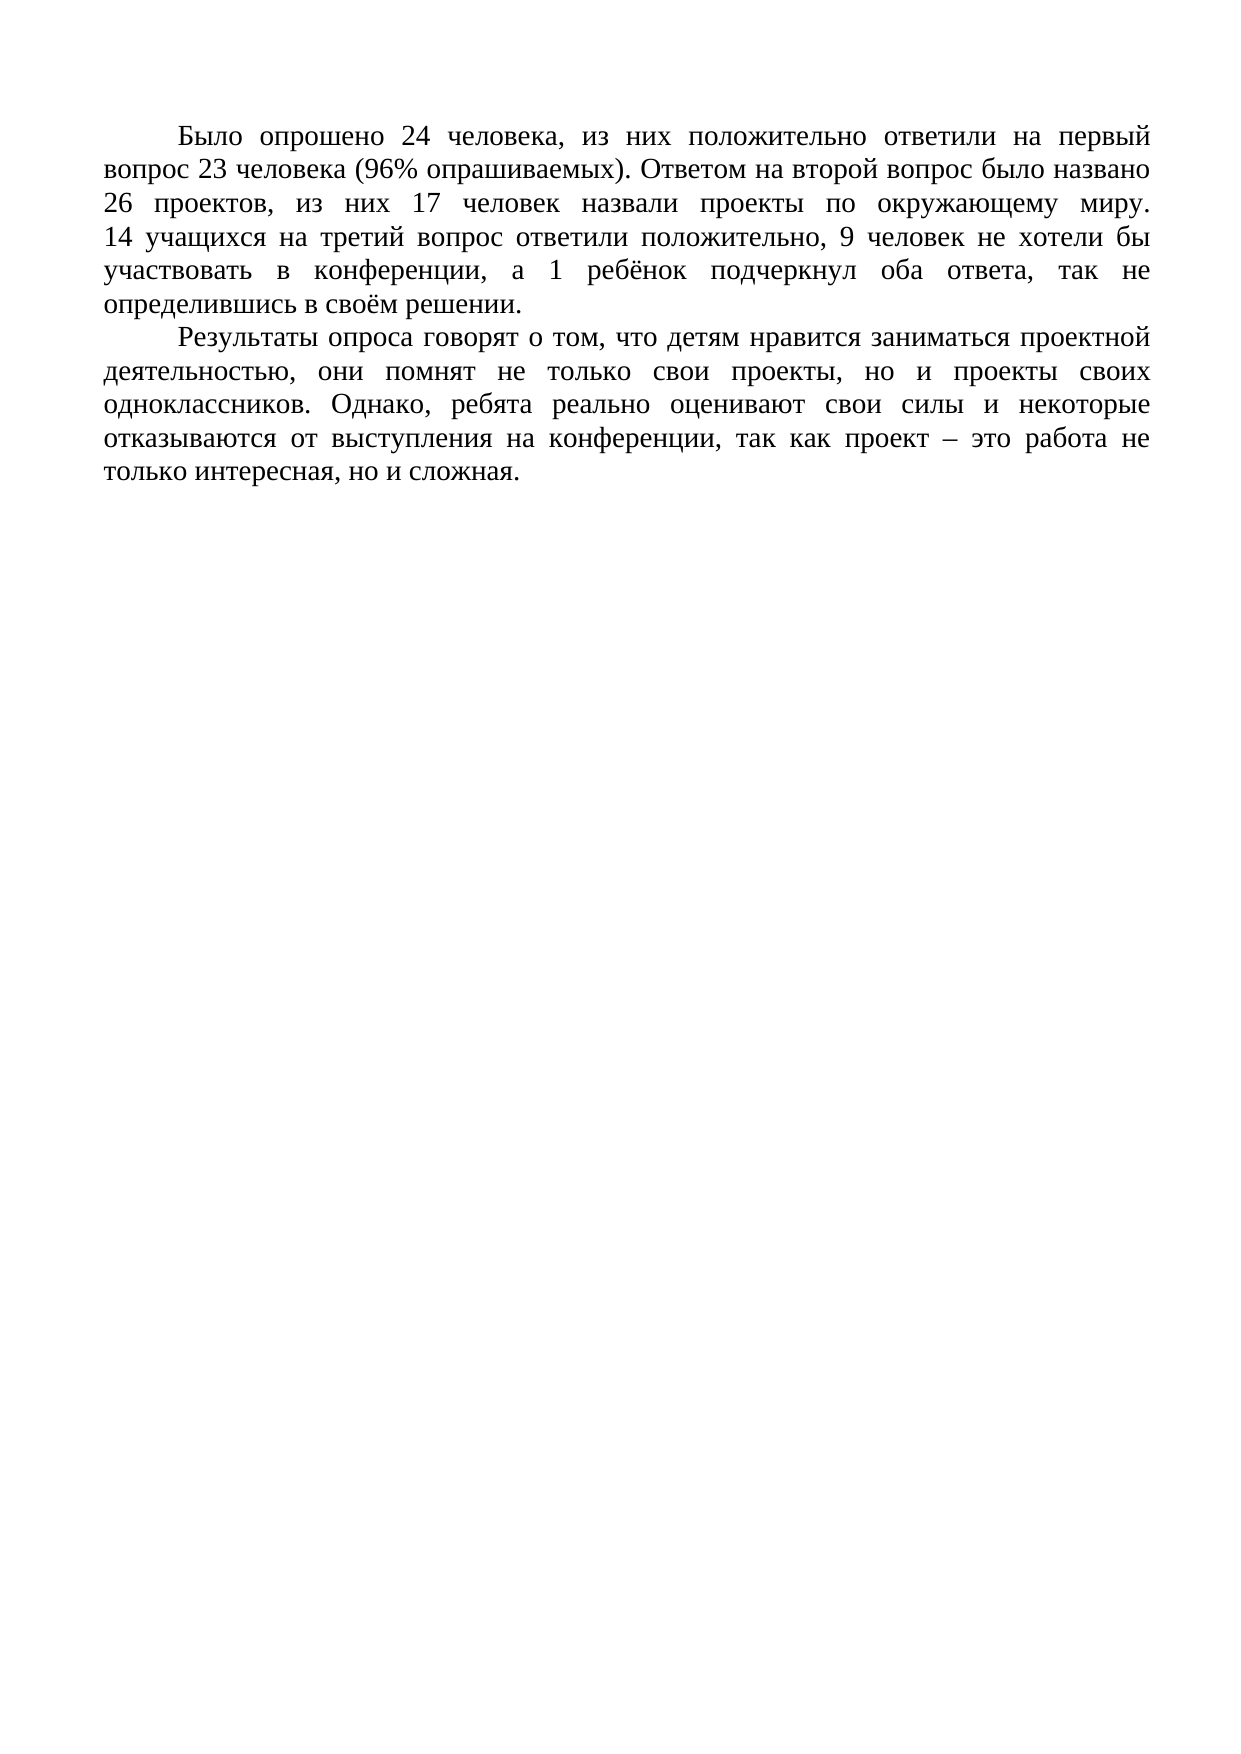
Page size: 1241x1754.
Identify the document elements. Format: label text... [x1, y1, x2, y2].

text Было опрошено 24 человека, из них положительно ответили на первый вопрос 23 человека (96% опрашиваемых). Ответом на второй вопрос было названо 26 проектов, из них 17 человек назвали проекты по окружающему миру. 14 учащихся на третий вопрос ответили положительно, 9 человек не хотели бы участвовать в конференции, a 1 ребёнок подчеркнул оба ответа, так не определившись в своём решении. [103, 118, 1152, 319]
text Результаты опроса говорят о том, что детям нравится заниматься проектной деятельностью, они помнят не только свои проекты, но и проекты своих одноклассников. Однако, ребята реально оценивают свои силы и некоторые отказываются от выступления на конференции, так как проект – это работа не только интересная, но и сложная. [103, 319, 1152, 487]
